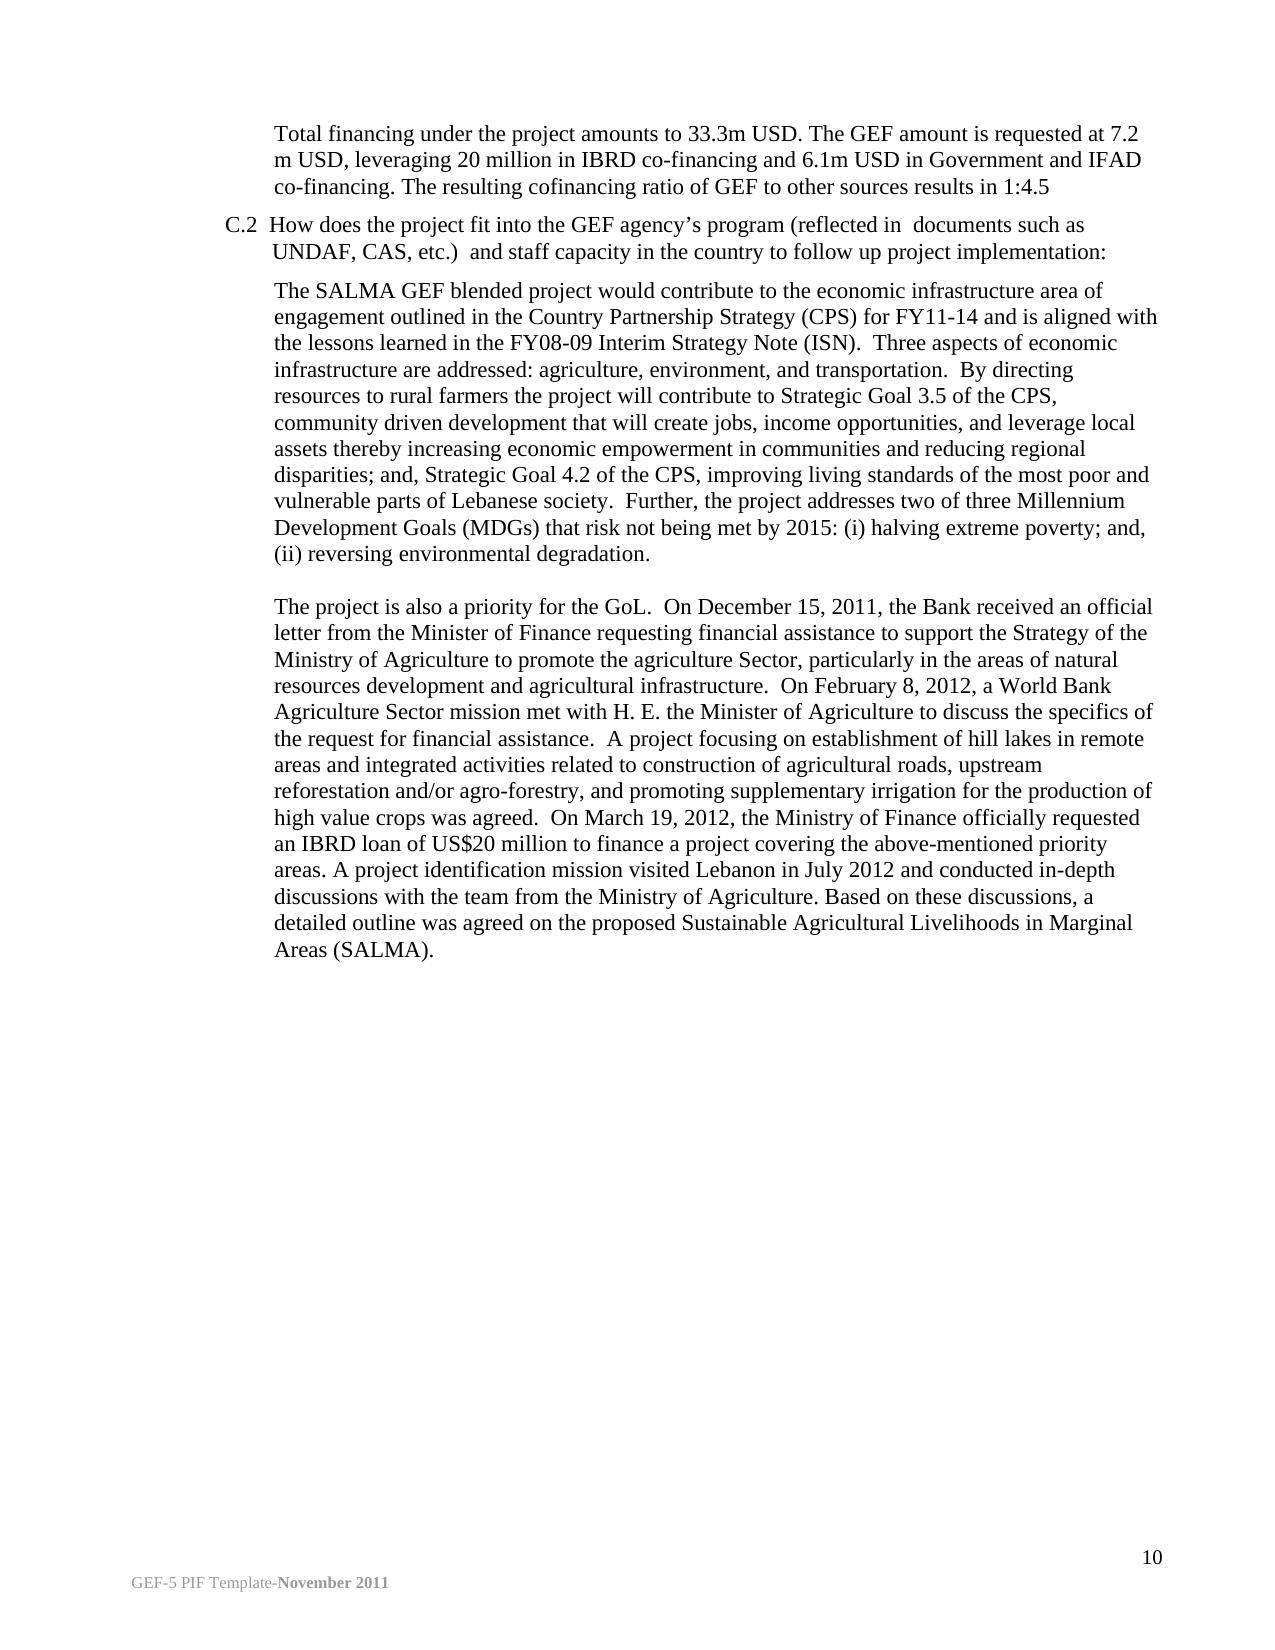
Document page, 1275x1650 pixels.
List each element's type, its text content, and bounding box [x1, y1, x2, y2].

table_header Total financing under the project amounts to 33.3m USD. The GEF amount is requested at 7.2 m USD, leveraging 20 million in IBRD co-financing and 6.1m USD in Government and IFAD co-financing. The resulting cofinancing ratio of GEF to other sources results in 1:4.5 [263, 120, 1174, 212]
table_header The SALMA GEF blended project would contribute to the economic infrastructure area of engagement outlined in the Country Partnership Strategy (CPS) for FY11-14 and is aligned with the lessons learned in the FY08-09 Interim Strategy Note (ISN). Three aspects of economic infrastructure are addressed: agriculture, environment, and transportation. By directing resources to rural farmers the project will contribute to Strategic Goal 3.5 of the CPS, community driven development that will create jobs, income opportunities, and leverage local assets thereby increasing economic empowerment in communities and reducing regional disparities; and, Strategic Goal 4.2 of the CPS, improving living standards of the most poor and vulnerable parts of Lebanese society. Further, the project addresses two of three Millennium Development Goals (MDGs) that risk not being met by 2015: (i) halving extreme poverty; and, (ii) reversing environmental degradation. The project is also a priority for the GoL. On December 15, 2011, the Bank received an official letter from the Minister of Finance requesting financial assistance to support the Strategy of the Ministry of Agriculture to promote the agriculture Sector, particularly in the areas of natural resources development and agricultural infrastructure. On February 8, 2012, a World Bank Agriculture Sector mission met with H. E. the Minister of Agriculture to discuss the specifics of the request for financial assistance. A project focusing on establishment of hill lakes in remote areas and integrated activities related to construction of agricultural roads, upstream reforestation and/or agro-forestry, and promoting supplementary irrigation for the production of high value crops was agreed. On March 19, 2012, the Ministry of Finance officially requested an IBRD loan of US$20 million to finance a project covering the above-mentioned priority areas. A project identification mission visited Lebanon in July 2012 and conducted in-depth discussions with the team from the Ministry of Agriculture. Based on these discussions, a detailed outline was agreed on the proposed Sustainable Agricultural Livelihoods in Marginal Areas (SALMA). [263, 277, 1174, 962]
text C.2 How does the project fit into the GEF agency’s program (reflected in documents such as UNDAF, CAS, etc.) and staff capacity in the country to follow up project implementation: [225, 212, 1162, 264]
